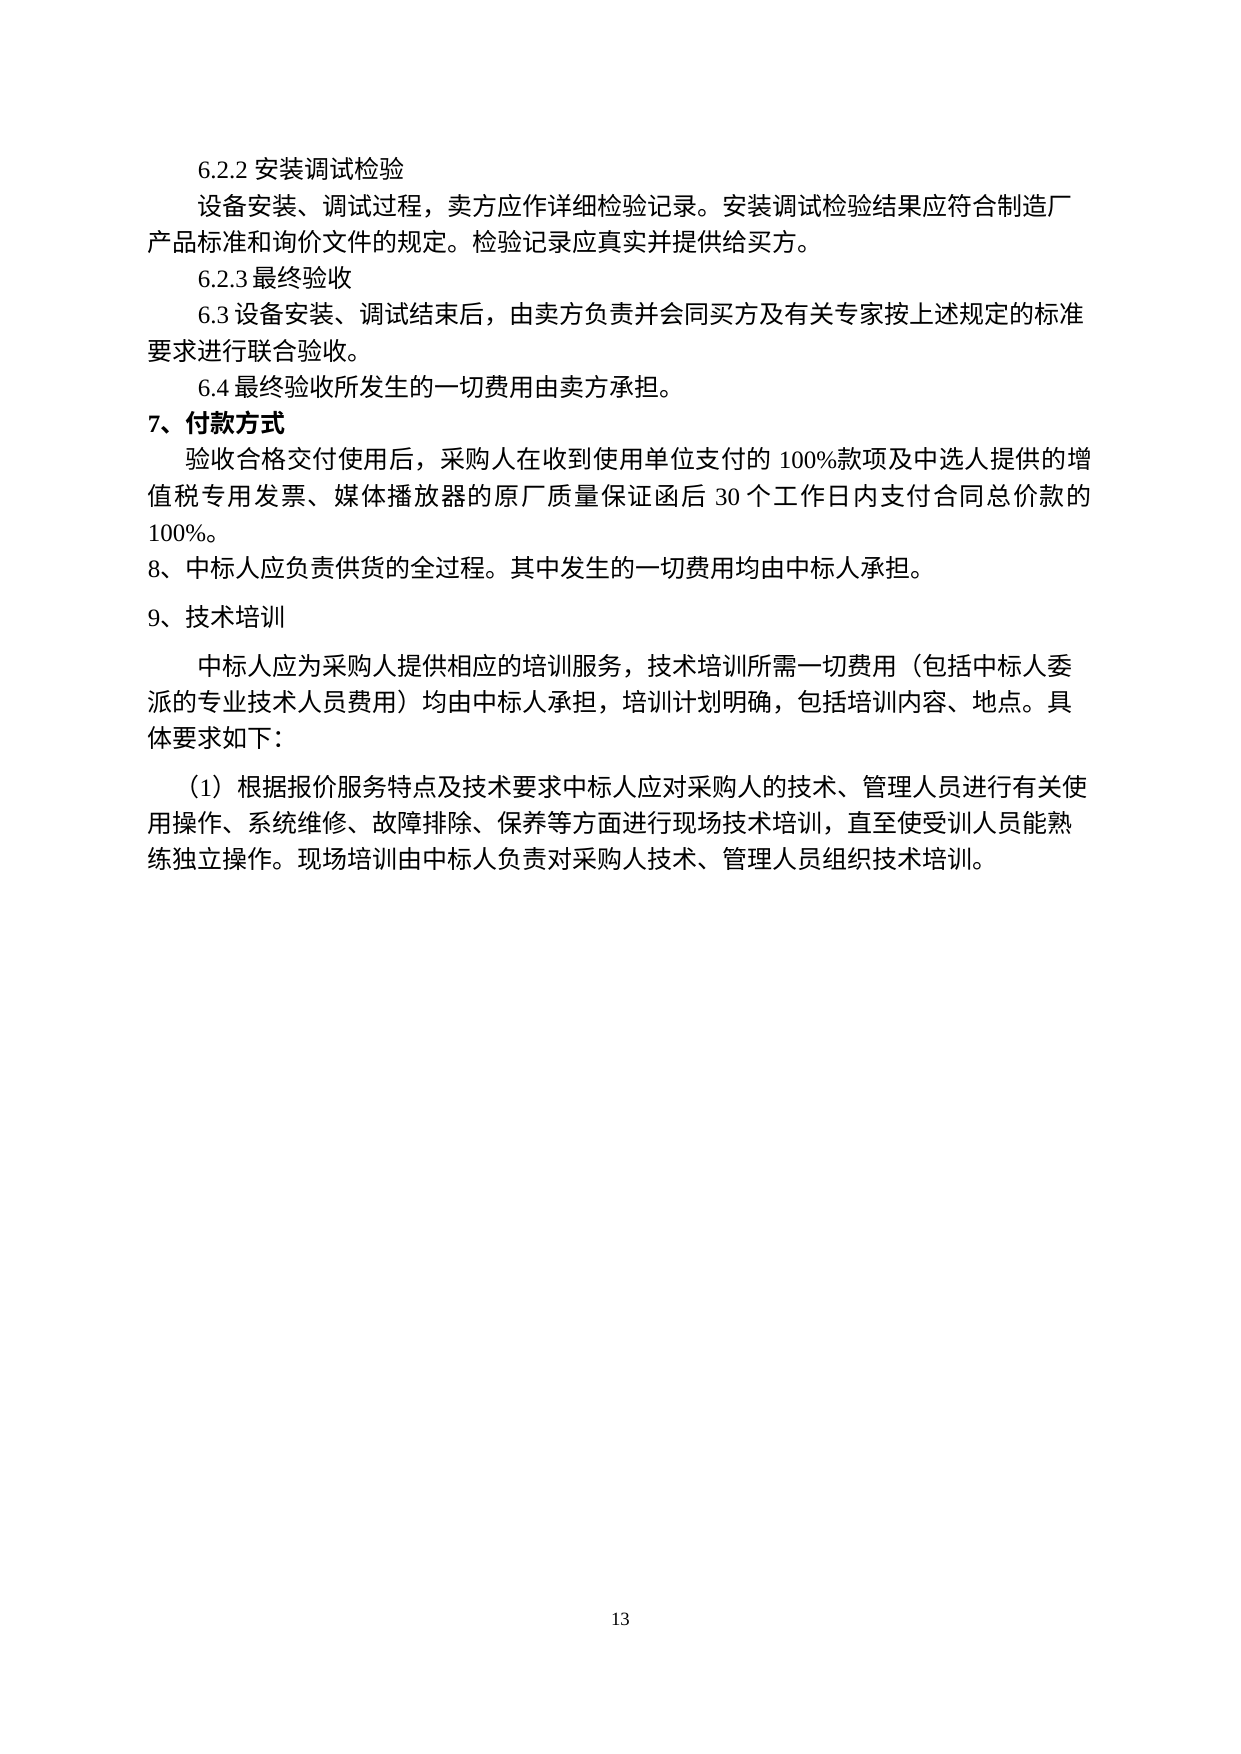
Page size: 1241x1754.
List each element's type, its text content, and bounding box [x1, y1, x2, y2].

text 9、技术培训 [148, 597, 1092, 634]
text 6.4最终验收所发生的一切费用由卖方承担。 [148, 367, 1092, 404]
text 设备安装、调试过程，卖方应作详细检验记录。安装调试检验结果应符合制造厂产品标准和询价文件的规定。检验记录应真实并提供给买方。 [148, 186, 1092, 259]
text （1）根据报价服务特点及技术要求中标人应对采购人的技术、管理人员进行有关使用操作、系统维修、故障排除、保养等方面进行现场技术培训，直至使受训人员能熟练独立操作。现场培训由中标人负责对采购人技术、管理人员组织技术培训。 [148, 767, 1092, 876]
text 中标人应为采购人提供相应的培训服务，技术培训所需一切费用（包括中标人委派的专业技术人员费用）均由中标人承担，培训计划明确，包括培训内容、地点。具体要求如下： [148, 646, 1092, 755]
text 6.2.3最终验收 [148, 259, 1092, 295]
text 验收合格交付使用后，采购人在收到使用单位支付的100%款项及中选人提供的增值税专用发票、媒体播放器的原厂质量保证函后30个工作日内支付合同总价款的100%。 [148, 440, 1092, 549]
text 7、付款方式 [148, 404, 1092, 440]
text 8、中标人应负责供货的全过程。其中发生的一切费用均由中标人承担。 [148, 549, 1092, 585]
text 6.2.2 安装调试检验 [148, 150, 1092, 186]
text 6.3设备安装、调试结束后，由卖方负责并会同买方及有关专家按上述规定的标准要求进行联合验收。 [148, 295, 1092, 367]
